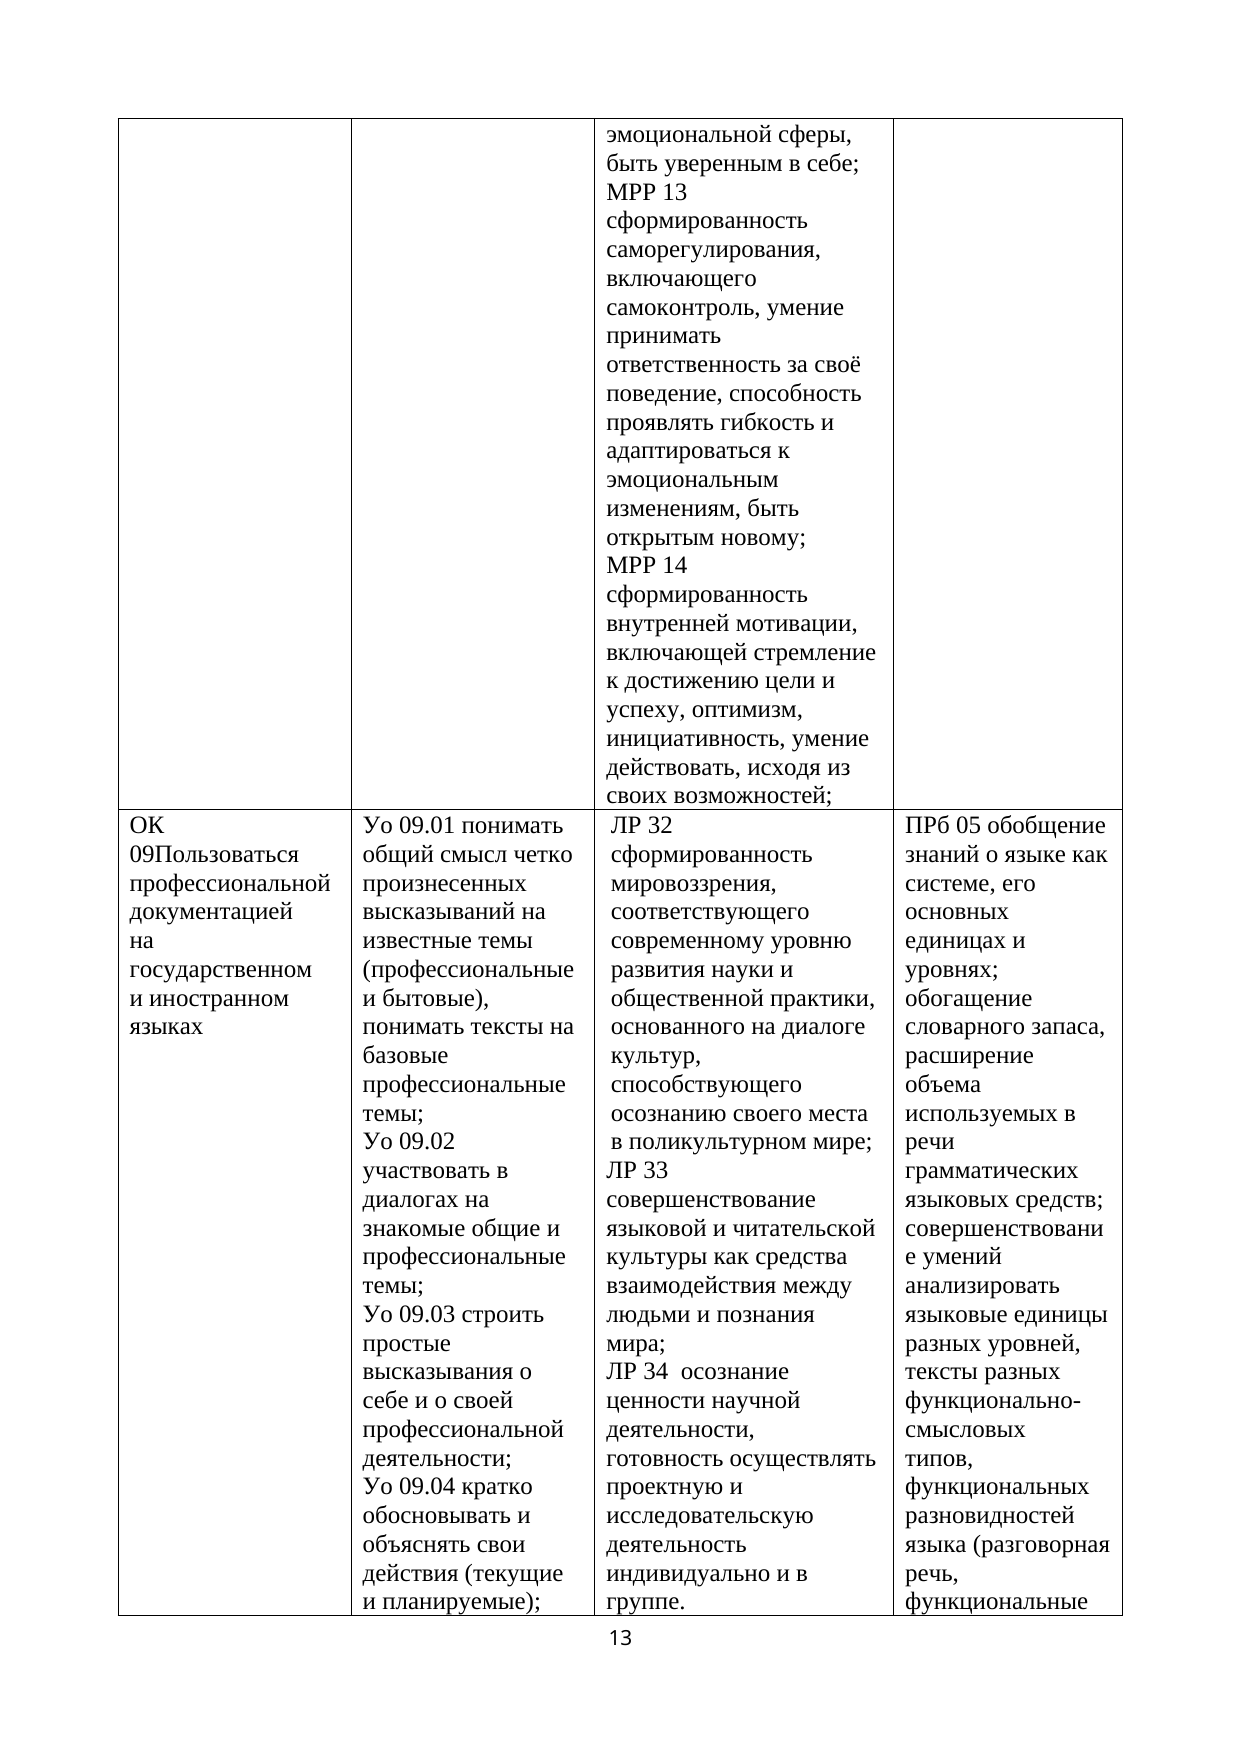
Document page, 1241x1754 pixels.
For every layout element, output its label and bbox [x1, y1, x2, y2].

table_cell [352, 810, 594, 1615]
table_cell [595, 119, 893, 809]
table_cell [352, 119, 594, 809]
table_cell [894, 810, 1122, 1615]
table_cell [119, 119, 351, 809]
table_cell [119, 810, 351, 1615]
table_cell [595, 810, 893, 1615]
table_cell [894, 119, 1122, 809]
